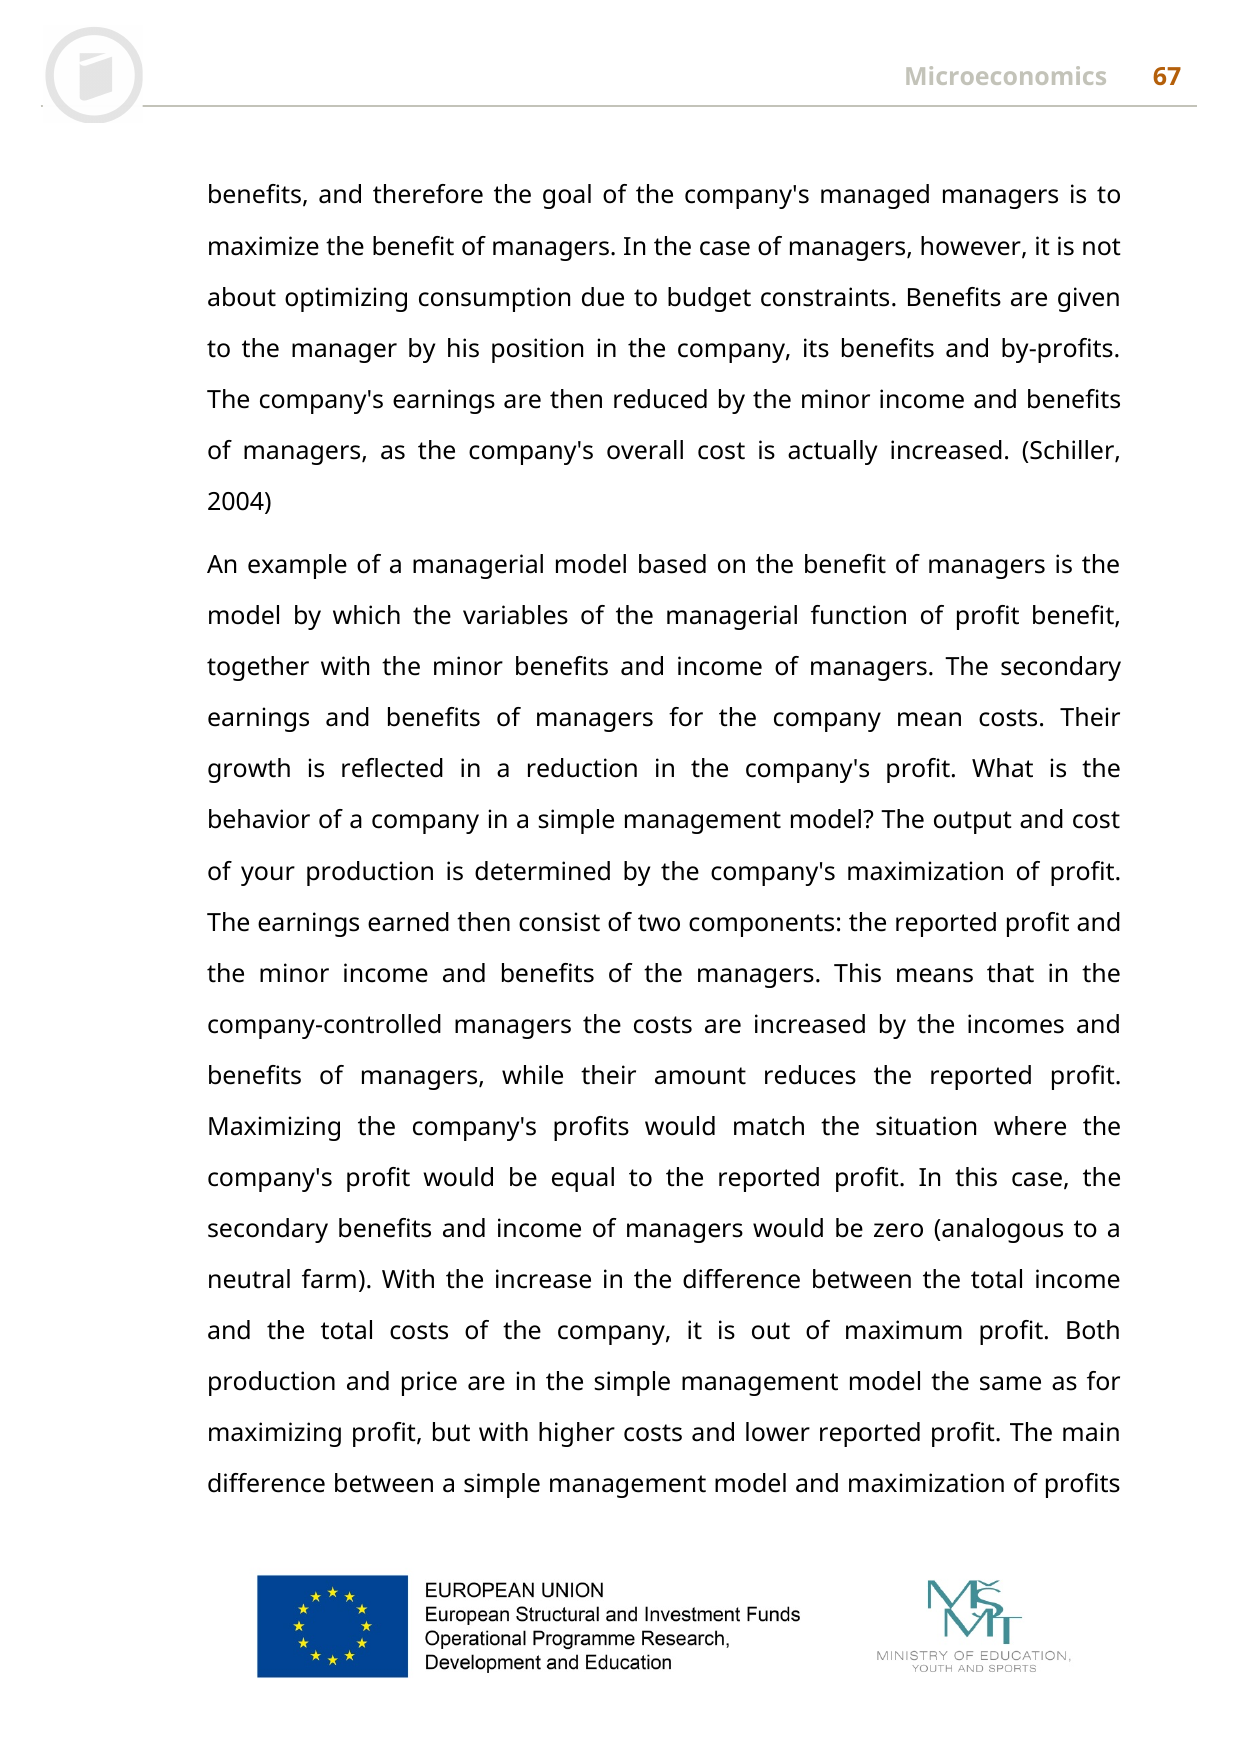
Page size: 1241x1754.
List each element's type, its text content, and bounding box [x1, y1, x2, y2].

picture [206, 1524, 1121, 1728]
